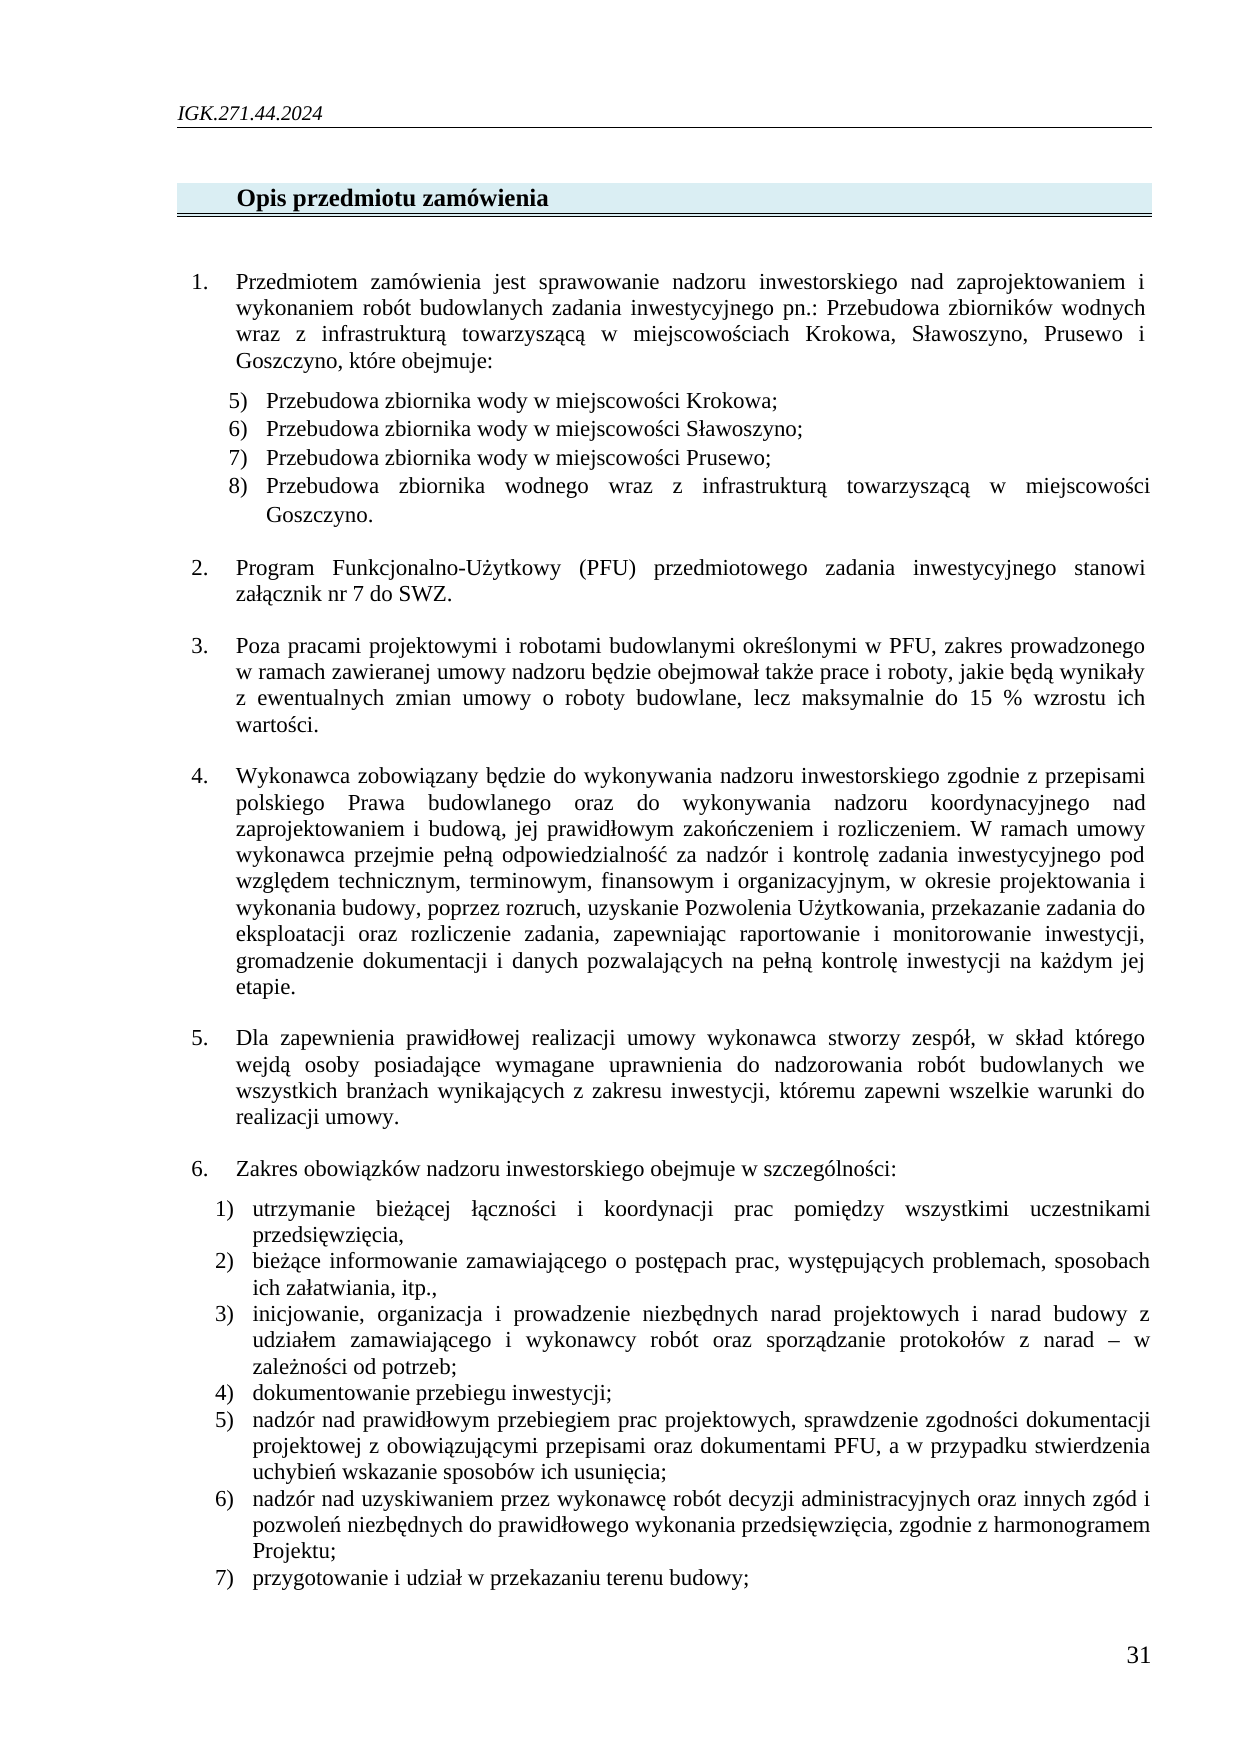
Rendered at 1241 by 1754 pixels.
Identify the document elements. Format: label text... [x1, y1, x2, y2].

list Przebudowa zbiornika wody w miejscowości Sławoszyno; [228, 415, 1152, 442]
list Poza pracami projektowymi i robotami budowlanymi określonymi w PFU, zakres prowadzonego w ramach zawieranej umowy nadzoru będzie obejmował także prace i roboty, jakie będą wynikały z ewentualnych zmian umowy o roboty budowlane, lecz maksymalnie do 15 % wzrostu ich wartości. [191, 632, 1147, 737]
text Opis przedmiotu zamówienia [177, 183, 1152, 213]
list Dla zapewnienia prawidłowej realizacji umowy wykonawca stworzy zespół, w skład którego wejdą osoby posiadające wymagane uprawnienia do nadzorowania robót budowlanych we wszystkich branżach wynikających z zakresu inwestycji, któremu zapewni wszelkie warunki do realizacji umowy. [191, 1024, 1147, 1130]
list Przebudowa zbiornika wodnego wraz z infrastrukturą towarzyszącą w miejscowości Goszczyno. [228, 472, 1152, 527]
list bieżące informowanie zamawiającego o postępach prac, występujących problemach, sposobach ich załatwiania, itp., [215, 1247, 1152, 1300]
list utrzymanie bieżącej łączności i koordynacji prac pomiędzy wszystkimi uczestnikami przedsięwzięcia, [215, 1195, 1152, 1247]
list inicjowanie, organizacja i prowadzenie niezbędnych narad projektowych i narad budowy z udziałem zamawiającego i wykonawcy robót oraz sporządzanie protokołów z narad – w zależności od potrzeb; [215, 1300, 1152, 1379]
list Przebudowa zbiornika wody w miejscowości Krokowa; [228, 387, 1152, 413]
list nadzór nad prawidłowym przebiegiem prac projektowych, sprawdzenie zgodności dokumentacji projektowej z obowiązującymi przepisami oraz dokumentami PFU, a w przypadku stwierdzenia uchybień wskazanie sposobów ich usunięcia; [215, 1406, 1152, 1485]
list Program Funkcjonalno-Użytkowy (PFU) przedmiotowego zadania inwestycyjnego stanowi załącznik nr 7 do SWZ. [191, 554, 1147, 607]
list Przedmiotem zamówienia jest sprawowanie nadzoru inwestorskiego nad zaprojektowaniem i wykonaniem robót budowlanych zadania inwestycyjnego pn.: Przebudowa zbiorników wodnych wraz z infrastrukturą towarzyszącą w miejscowościach Krokowa, Sławoszyno, Prusewo i Goszczyno, które obejmuje: [191, 268, 1147, 373]
list Przebudowa zbiornika wody w miejscowości Prusewo; [228, 444, 1152, 470]
list przygotowanie i udział w przekazaniu terenu budowy; [215, 1564, 1152, 1590]
list Zakres obowiązków nadzoru inwestorskiego obejmuje w szczególności: [191, 1155, 1147, 1181]
list nadzór nad uzyskiwaniem przez wykonawcę robót decyzji administracyjnych oraz innych zgód i pozwoleń niezbędnych do prawidłowego wykonania przedsięwzięcia, zgodnie z harmonogramem Projektu; [215, 1485, 1152, 1564]
list dokumentowanie przebiegu inwestycji; [215, 1379, 1152, 1406]
list Wykonawca zobowiązany będzie do wykonywania nadzoru inwestorskiego zgodnie z przepisami polskiego Prawa budowlanego oraz do wykonywania nadzoru koordynacyjnego nad zaprojektowaniem i budową, jej prawidłowym zakończeniem i rozliczeniem. W ramach umowy wykonawca przejmie pełną odpowiedzialność za nadzór i kontrolę zadania inwestycyjnego pod względem technicznym, terminowym, finansowym i organizacyjnym, w okresie projektowania i wykonania budowy, poprzez rozruch, uzyskanie Pozwolenia Użytkowania, przekazanie zadania do eksploatacji oraz rozliczenie zadania, zapewniając raportowanie i monitorowanie inwestycji, gromadzenie dokumentacji i danych pozwalających na pełną kontrolę inwestycji na każdym jej etapie. [191, 762, 1147, 999]
